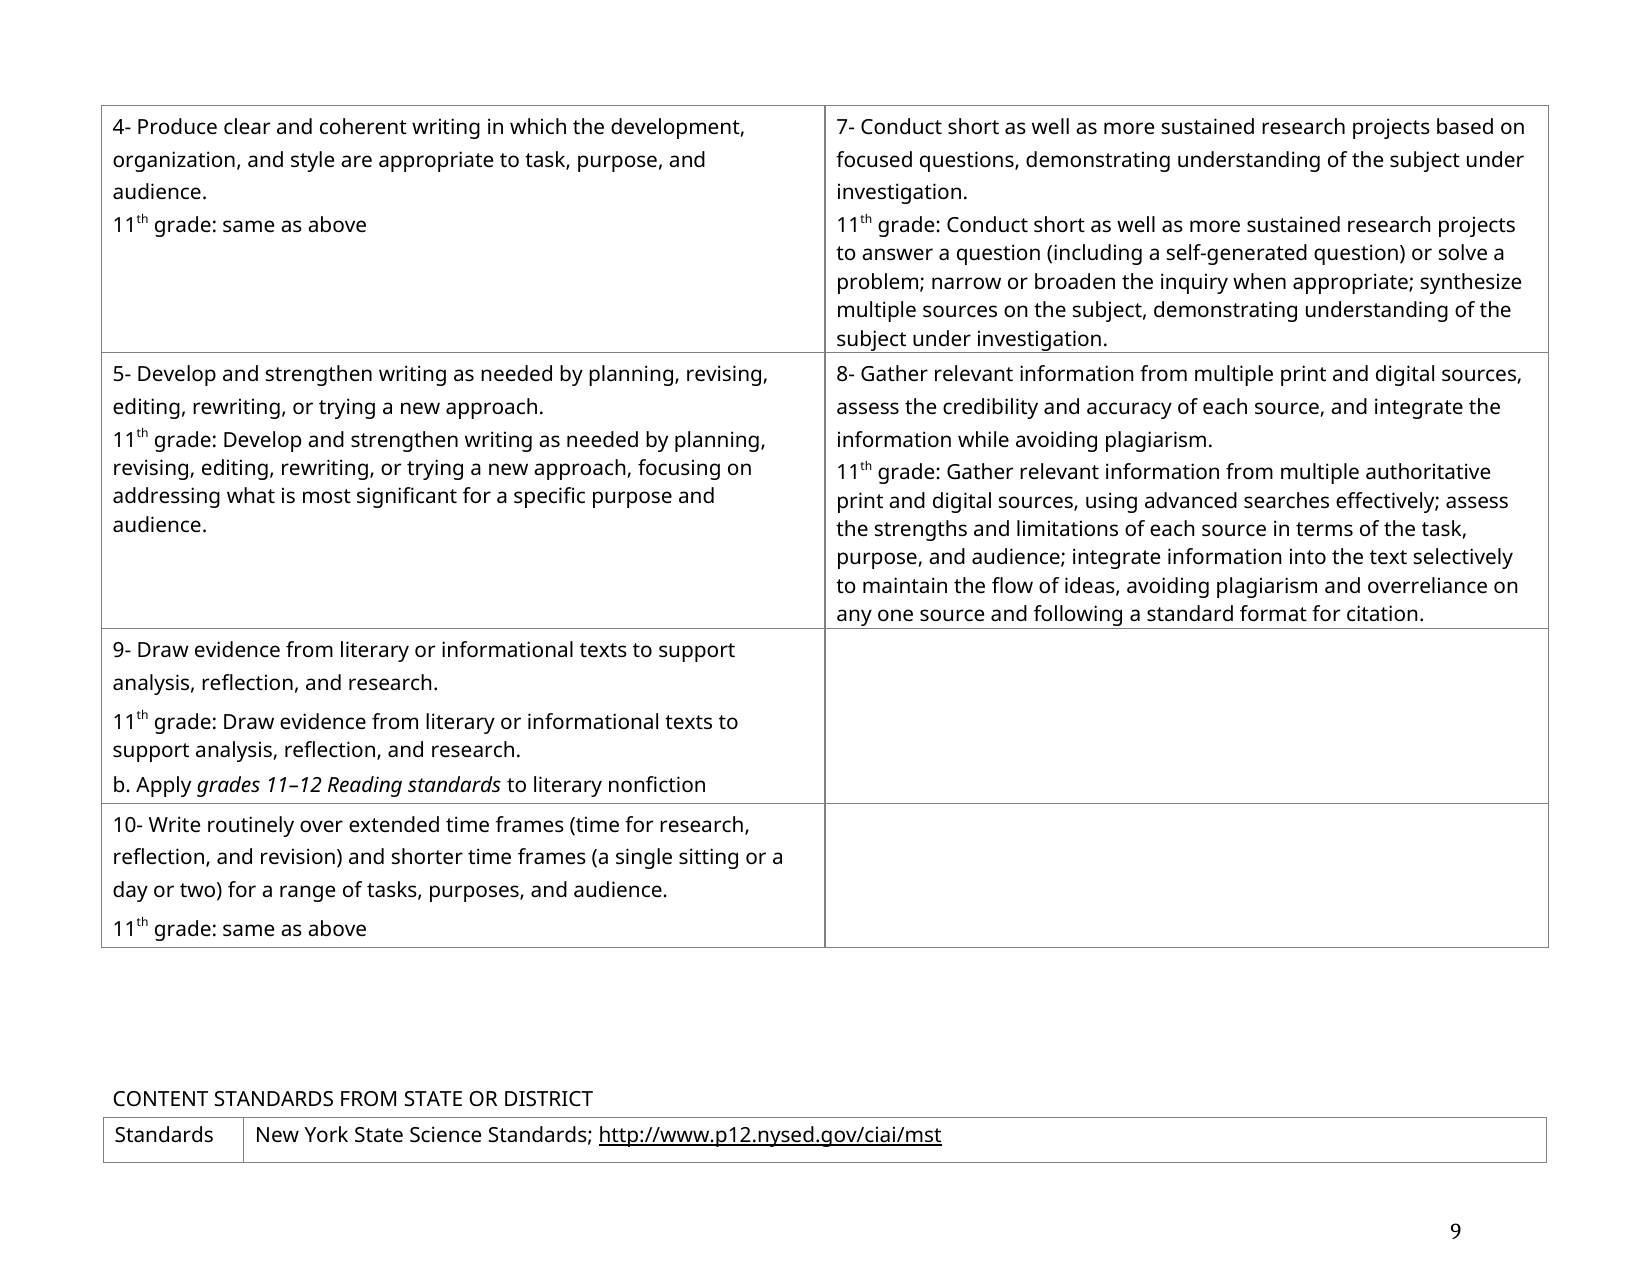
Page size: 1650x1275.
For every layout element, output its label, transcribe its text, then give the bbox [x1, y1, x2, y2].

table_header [244, 1118, 1546, 1162]
table_cell 8- Gather relevant information from multiple print and digital sources, assess the credibility and accuracy of each source, and integrate the information while avoiding plagiarism. 11th grade: Gather relevant information from multiple authoritative print and digital sources, using advanced searches effectively; assess the strengths and limitations of each source in terms of the task, purpose, and audience; integrate information into the text selectively to maintain the flow of ideas, avoiding plagiarism and overreliance on any one source and following a standard format for citation. [826, 353, 1548, 628]
text Content Standards From State or District [112, 1084, 1537, 1113]
table_cell 10- Write routinely over extended time frames (time for research, reflection, and revision) and shorter time frames (a single sitting or a day or two) for a range of tasks, purposes, and audience. 11th grade: same as above [102, 804, 824, 947]
table_cell 7- Conduct short as well as more sustained research projects based on focused questions, demonstrating understanding of the subject under investigation. 11th grade: Conduct short as well as more sustained research projects to answer a question (including a self-generated question) or solve a problem; narrow or broaden the inquiry when appropriate; synthesize multiple sources on the subject, demonstrating understanding of the subject under investigation. [826, 106, 1548, 352]
table_cell 5- Develop and strengthen writing as needed by planning, revising, editing, rewriting, or trying a new approach. 11th grade: Develop and strengthen writing as needed by planning, revising, editing, rewriting, or trying a new approach, focusing on addressing what is most significant for a specific purpose and audience. [102, 353, 824, 628]
table_cell [826, 804, 1548, 947]
table_cell [826, 629, 1548, 803]
table_cell 4- Produce clear and coherent writing in which the development, organization, and style are appropriate to task, purpose, and audience. 11th grade: same as above [102, 106, 824, 352]
table_header Standards source: [104, 1118, 243, 1162]
table_cell 9- Draw evidence from literary or informational texts to support analysis, reflection, and research. 11th grade: Draw evidence from literary or informational texts to support analysis, reflection, and research. b. Apply grades 11–12 Reading standards to literary nonfiction [102, 629, 824, 803]
